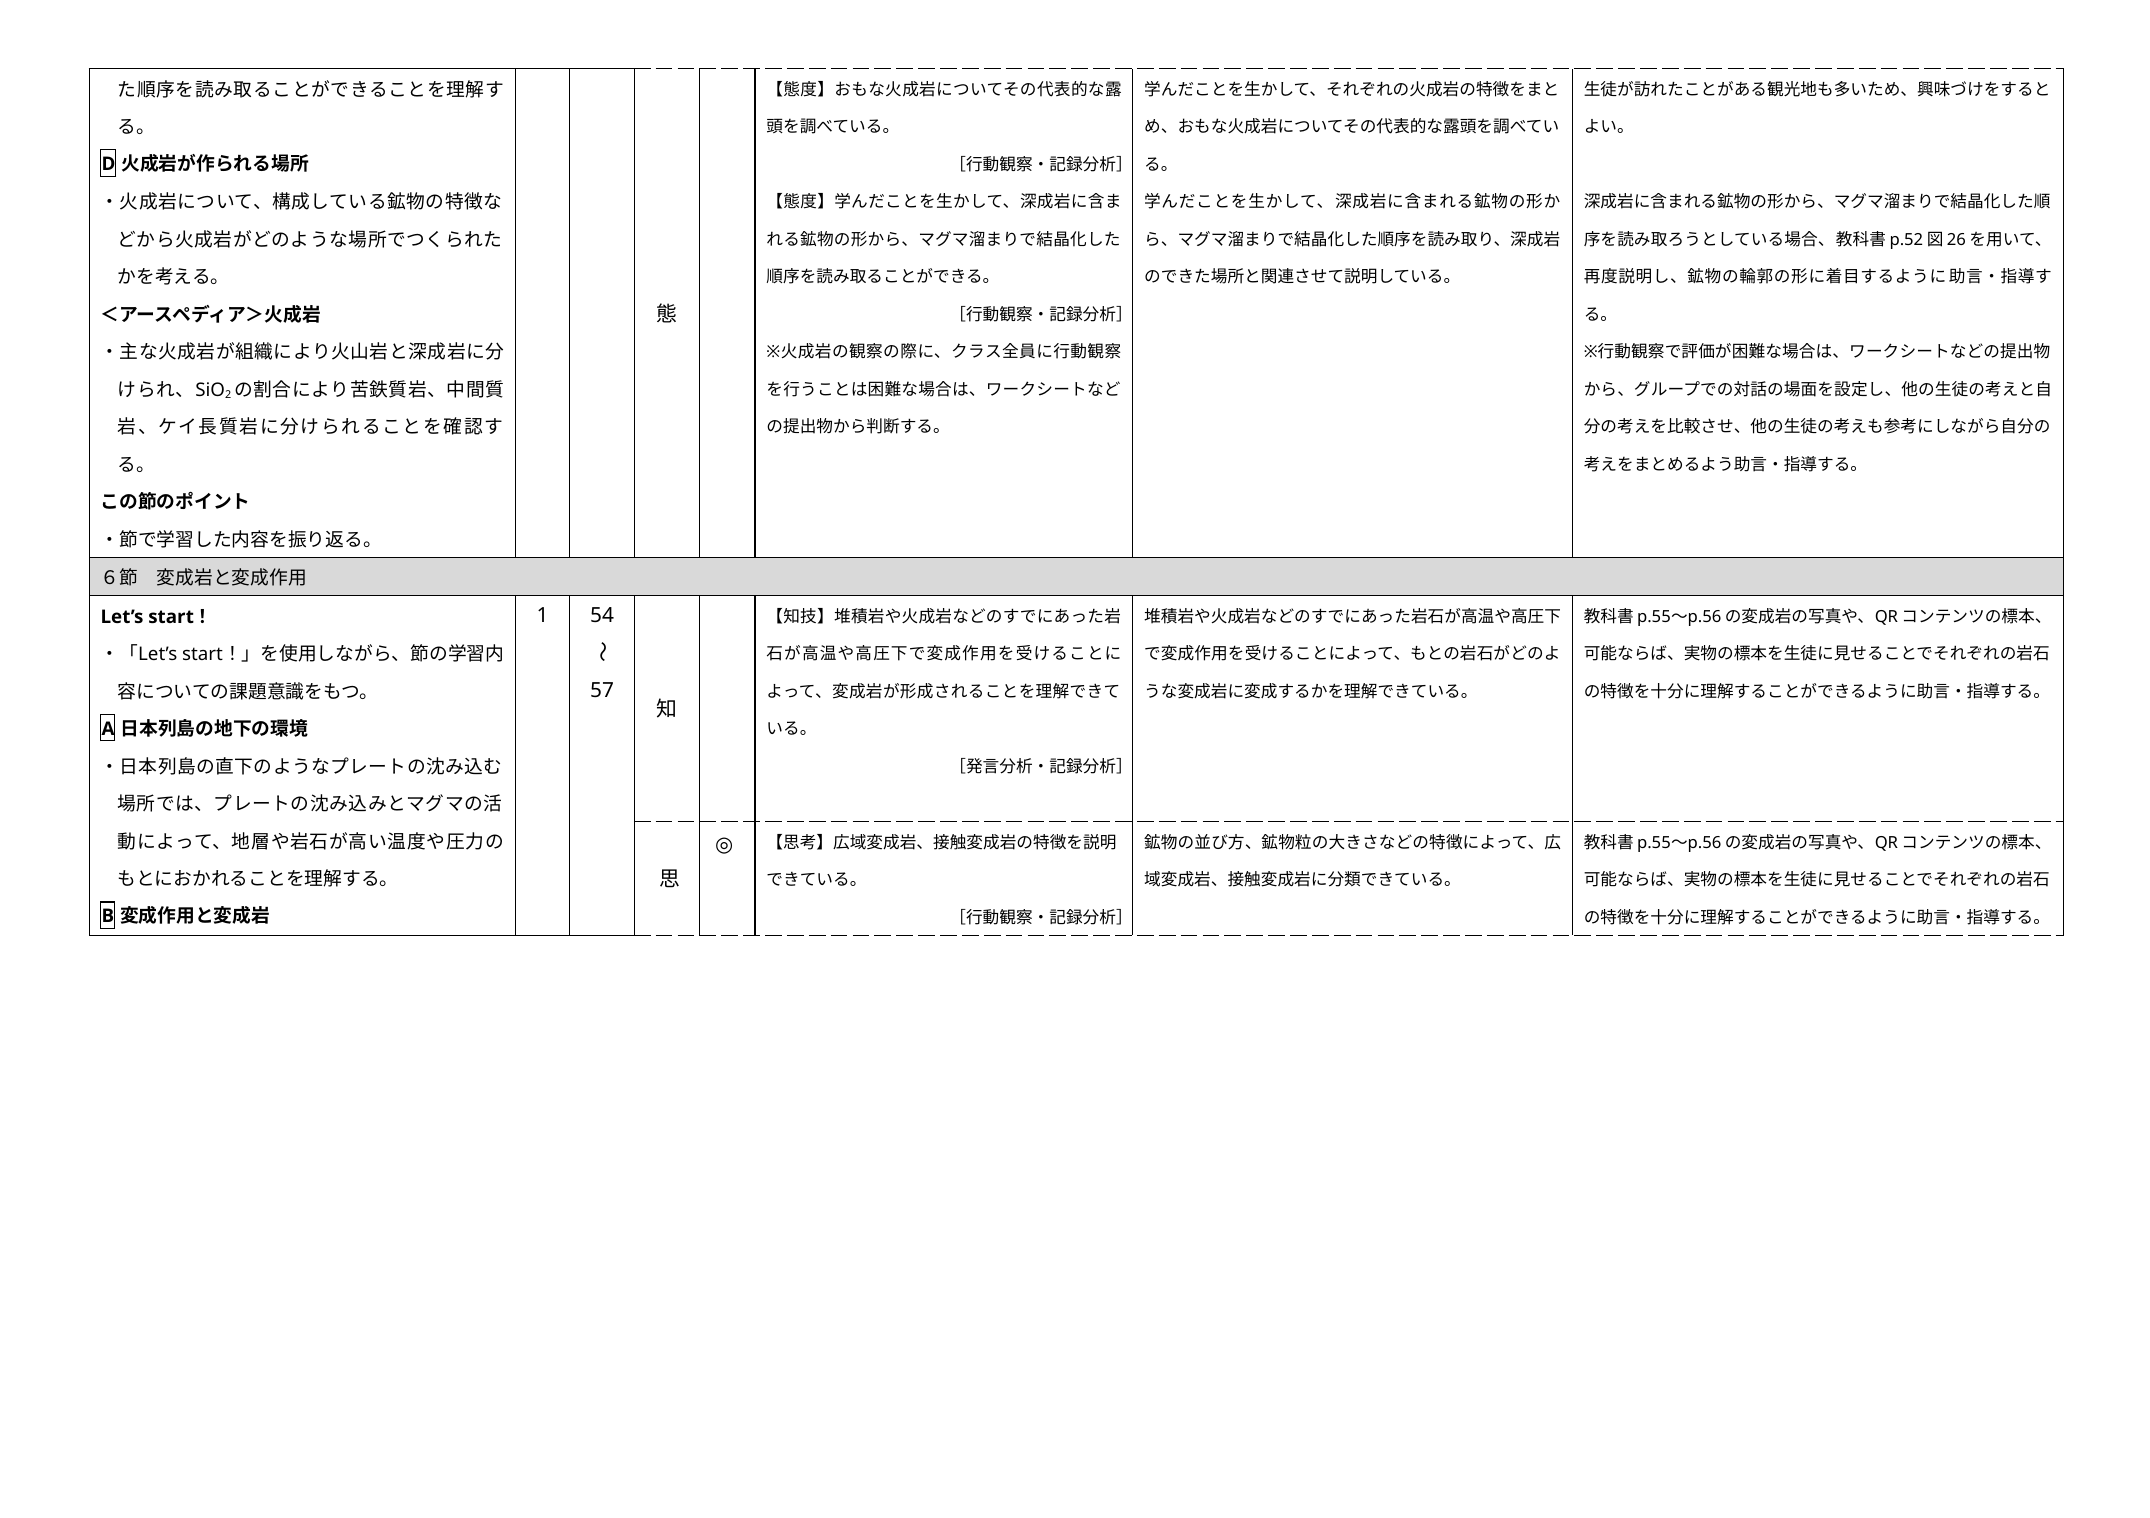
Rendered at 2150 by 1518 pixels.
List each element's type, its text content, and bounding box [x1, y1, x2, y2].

table_cell 【態度】おもな火成岩についてその代表的な露頭を調べている。 ［行動観察・記録分析］ 【態度】学んだことを生かして、深成岩に含まれる鉱物の形から、マグマ溜まりで結晶化した順序を読み取ることができる。 ［行動観察・記録分析］ ※火成岩の観察の際に、クラス全員に行動観察を行うことは困難な場合は、ワークシートなどの提出物から判断する。 [756, 68, 1133, 557]
table_cell 思 [635, 821, 699, 935]
table_cell [700, 68, 754, 557]
table_cell ６節 変成岩と変成作用 [90, 558, 2063, 595]
table_cell [700, 596, 754, 821]
table_cell 【知技】堆積岩や火成岩などのすでにあった岩石が高温や高圧下で変成作用を受けることによって、変成岩が形成されることを理解できている。 ［発言分析・記録分析］ [756, 596, 1132, 821]
table_cell 教科書p.55～p.56の変成岩の写真や、QRコンテンツの標本、可能ならば、実物の標本を生徒に見せることでそれぞれの岩石の特徴を十分に理解することができるように助言・指導する。 [1573, 596, 2063, 821]
table_cell 鉱物の並び方、鉱物粒の大きさなどの特徴によって、広域変成岩、接触変成岩に分類できている。 [1133, 821, 1572, 935]
table_cell 態 [635, 68, 699, 557]
table_cell 知 [635, 596, 699, 821]
table_cell Let’s start！ ・「Let’s start！」を使用しながら、節の学習内容についての課題意識をもつ。 A 日本列島の地下の環境 ・日本列島の直下のようなプレートの沈み込む場所では、プレートの沈み込みとマグマの活動によって、地層や岩石が高い温度や圧力のもとにおかれることを理解する。 B 変成作用と変成岩 ・変成作用と変成作用で生じる変成岩について理解する。 C 広域変成作用 ・広域変成作用と片岩、片麻岩の特徴を理解する。 D 接触変成作用 ・接触変成作用とホルンフェルス、結晶質石灰岩（大理石）の特徴を理解する。 この節のポイント ・節で学習した内容を振り返る。 ＜アースペディア＞変成岩 ・鉱物の並び方、鉱物粒の大きさなどの特徴によって、広域変成岩、接触変成岩に分けられることを確認する。 ＜発展＞鉱物が示す変成作用の温度と圧力 ・同じ化学組成で、結晶構造の異なる鉱物どうしの関係を多形ということ、変成岩中に存在する鉱物の多形の関係から、生成時の温度や圧力を推定できる場合があることを知る。 ＜ちょこラボ５＞岩石薄片を観察しよう ・岩石薄片を偏光顕微鏡で観察できることを確認する。 [90, 596, 515, 935]
table_cell 生徒が訪れたことがある観光地も多いため、興味づけをするとよい。 深成岩に含まれる鉱物の形から、マグマ溜まりで結晶化した順序を読み取ろうとしている場合、教科書p.52図26を用いて、再度説明し、鉱物の輪郭の形に着目するように助言・指導する。 ※行動観察で評価が困難な場合は、ワークシートなどの提出物から、グループでの対話の場面を設定し、他の生徒の考えと自分の考えを比較させ、他の生徒の考えも参考にしながら自分の考えをまとめるよう助言・指導する。 [1572, 68, 2063, 557]
table_cell 54 ～ 57 [570, 596, 634, 935]
table_cell 学んだことを生かして、それぞれの火成岩の特徴をまとめ、おもな火成岩についてその代表的な露頭を調べている。 学んだことを生かして、深成岩に含まれる鉱物の形から、マグマ溜まりで結晶化した順序を読み取り、深成岩のできた場所と関連させて説明している。 [1133, 68, 1572, 557]
table_cell 堆積岩や火成岩などのすでにあった岩石が高温や高圧下で変成作用を受けることによって、もとの岩石がどのような変成岩に変成するかを理解できている。 [1133, 596, 1572, 821]
table_cell 1 [516, 596, 569, 935]
table_cell ◎ [700, 821, 754, 935]
table_cell 教科書p.55～p.56の変成岩の写真や、QRコンテンツの標本、可能ならば、実物の標本を生徒に見せることでそれぞれの岩石の特徴を十分に理解することができるように助言・指導する。 [1573, 821, 2063, 935]
table_cell 【思考】広域変成岩、接触変成岩の特徴を説明できている。 ［行動観察・記録分析］ [756, 821, 1132, 935]
